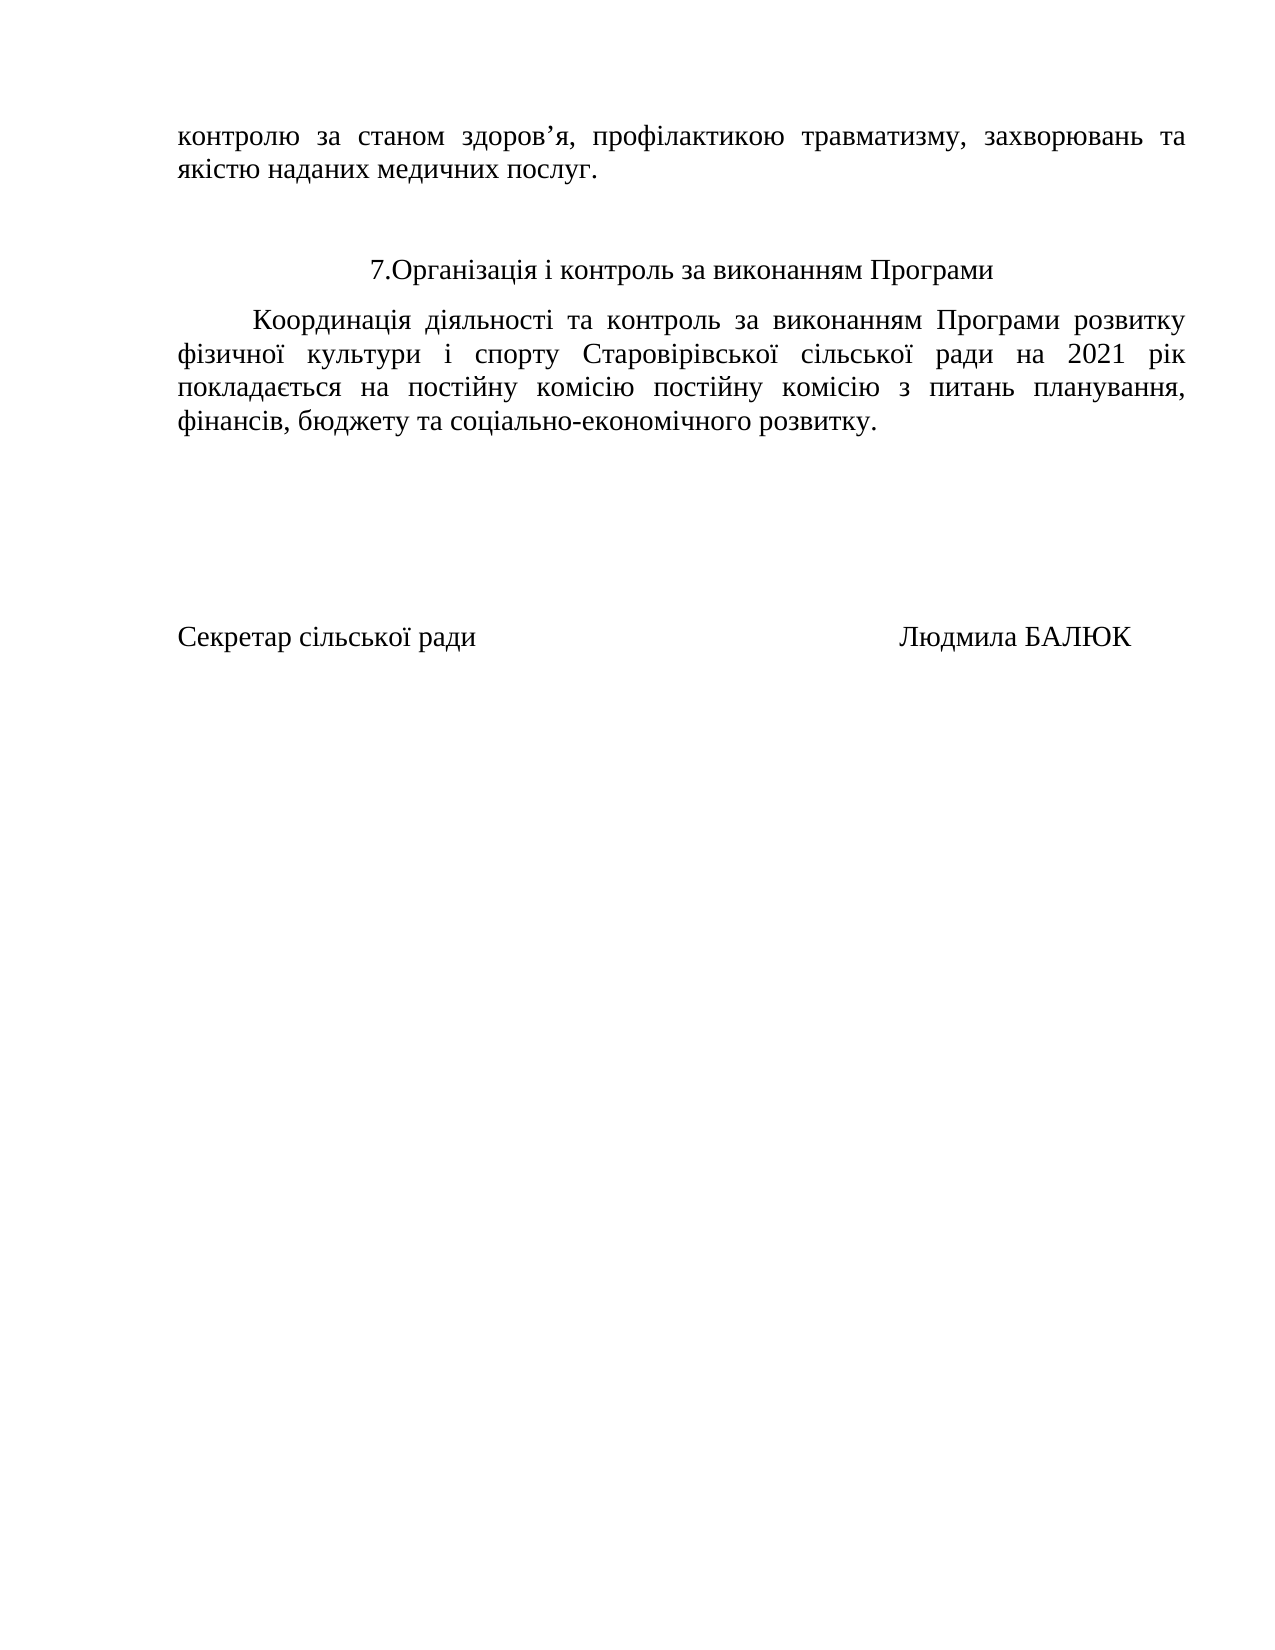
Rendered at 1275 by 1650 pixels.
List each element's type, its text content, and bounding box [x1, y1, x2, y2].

text Секретар сільської ради Людмила БАЛЮК [177, 619, 1186, 652]
text Координація діяльності та контроль за виконанням Програми розвитку фізичної культури і спорту Старовірівської сільської ради на 2021 рік покладається на постійну комісію постійну комісію з питань планування, фінансів, бюджету та соціально-економічного розвитку. [177, 302, 1186, 436]
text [177, 118, 1186, 185]
text 7.Організація і контроль за виконанням Програми [177, 252, 1186, 286]
